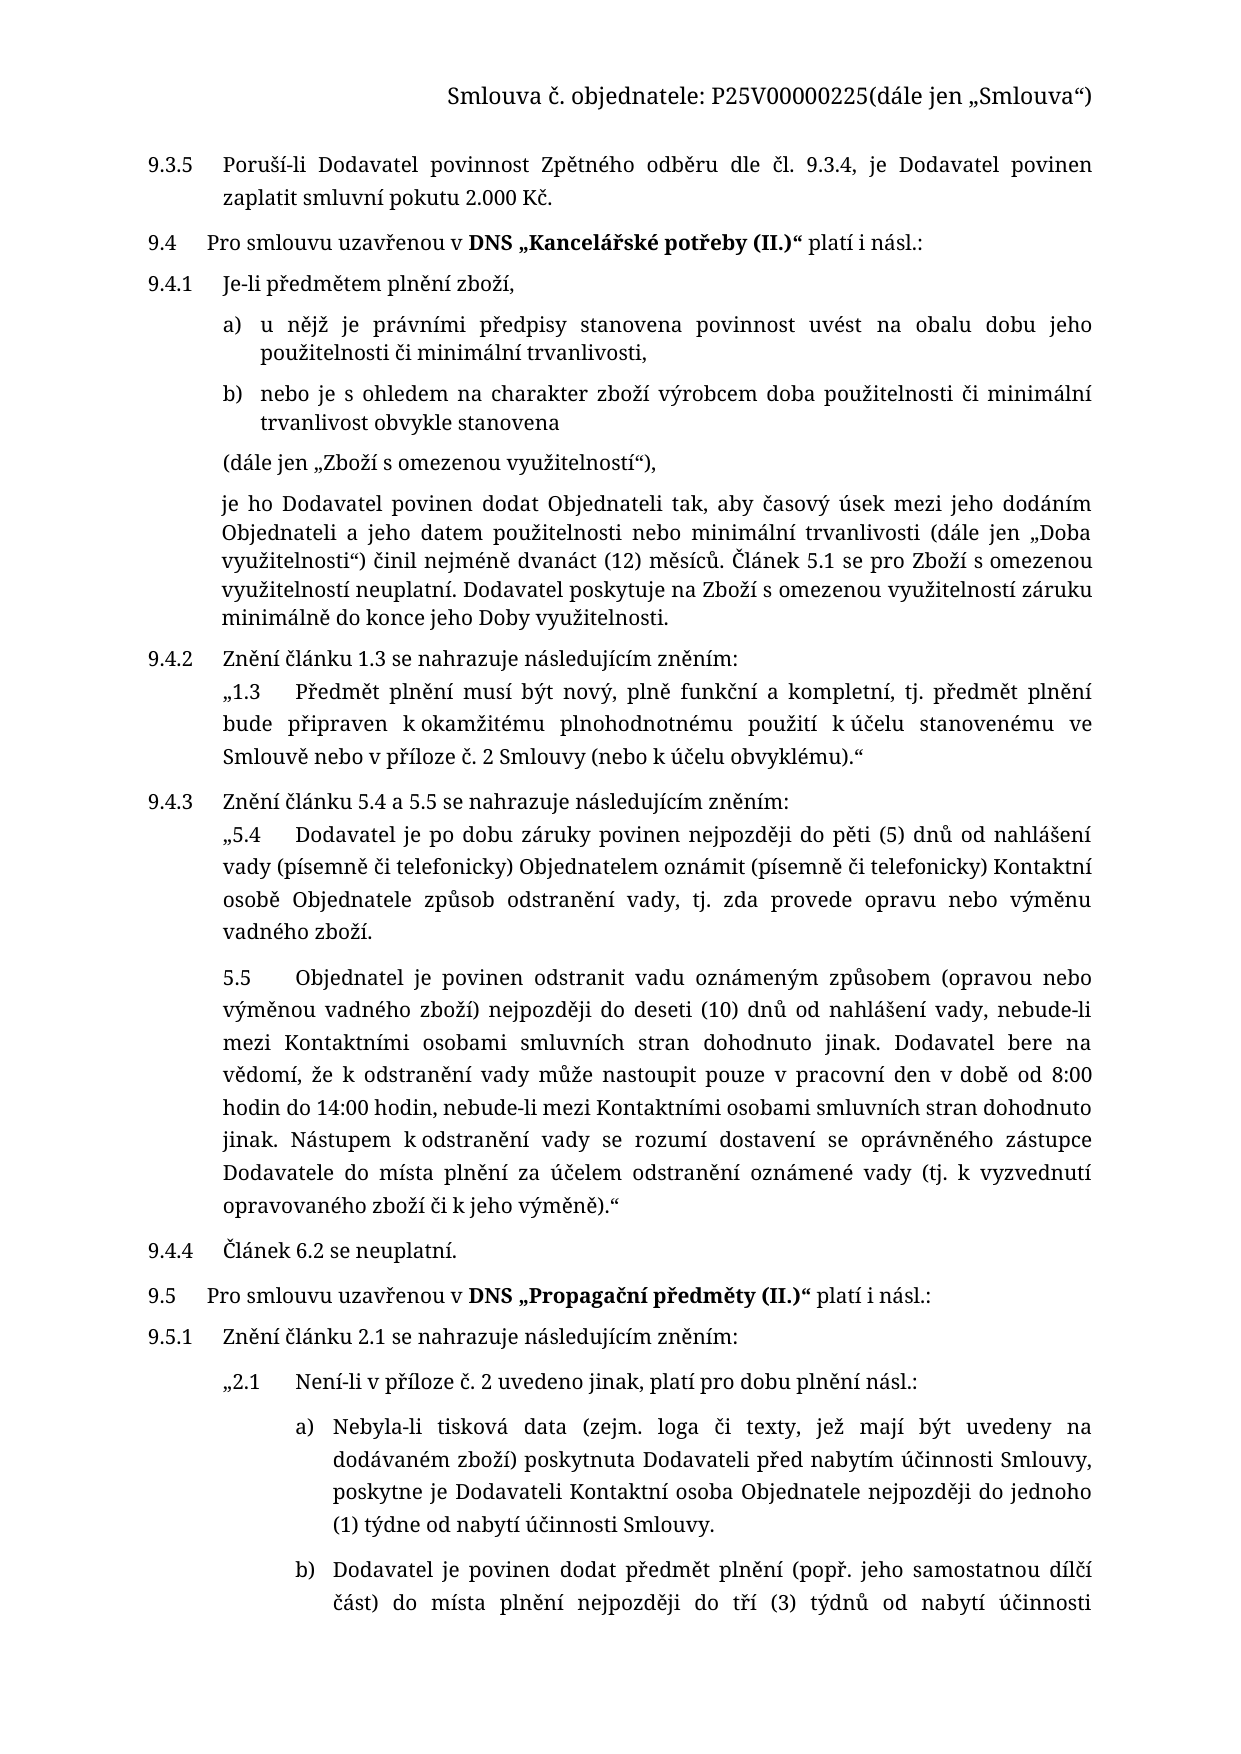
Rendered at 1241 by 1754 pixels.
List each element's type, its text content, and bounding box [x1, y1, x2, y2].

list Je-li předmětem plnění zboží, [148, 269, 1093, 297]
text (dále jen „Zboží s omezenou využitelností“), [223, 448, 1093, 477]
list 5.5 Objednatel je povinen odstranit vadu oznámeným způsobem (opravou nebo výměnou vadného zboží) nejpozději do deseti (10) dnů od nahlášení vady, nebude-li mezi Kontaktními osobami smluvních stran dohodnuto jinak. Dodavatel bere na vědomí, že k odstranění vady může nastoupit pouze v pracovní den v době od 8:00 hodin do 14:00 hodin, nebude-li mezi Kontaktními osobami smluvních stran dohodnuto jinak. Nástupem k odstranění vady se rozumí dostavení se oprávněného zástupce Dodavatele do místa plnění za účelem odstranění oznámené vady (tj. k vyzvednutí opravovaného zboží či k jeho výměně).“ [223, 963, 1093, 1219]
list „2.1 Není-li v příloze č. 2 uvedeno jinak, platí pro dobu plnění násl.: [223, 1367, 1093, 1396]
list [295, 1555, 1093, 1616]
list Pro smlouvu uzavřenou v DNS „Kancelářské potřeby (II.)“ platí i násl.: [148, 228, 1093, 256]
list „5.4 Dodavatel je po dobu záruky povinen nejpozději do pěti (5) dnů od nahlášení vady (písemně či telefonicky) Objednatelem oznámit (písemně či telefonicky) Kontaktní osobě Objednatele způsob odstranění vady, tj. zda provede opravu nebo výměnu vadného zboží. [223, 820, 1093, 946]
list Znění článku 5.4 a 5.5 se nahrazuje následujícím zněním: [148, 787, 1093, 816]
list Znění článku 1.3 se nahrazuje následujícím zněním: [148, 644, 1093, 673]
text je ho Dodavatel povinen dodat Objednateli tak, aby časový úsek mezi jeho dodáním Objednateli a jeho datem použitelnosti nebo minimální trvanlivosti (dále jen „Doba využitelnosti“) činil nejméně dvanáct (12) měsíců. Článek 5.1 se pro Zboží s omezenou využitelností neuplatní. Dodavatel poskytuje na Zboží s omezenou využitelností záruku minimálně do konce jeho Doby využitelnosti. [221, 489, 1093, 632]
list u nějž je právními předpisy stanovena povinnost uvést na obalu dobu jeho použitelnosti či minimální trvanlivosti, [223, 310, 1093, 367]
list Znění článku 2.1 se nahrazuje následujícím zněním: [148, 1322, 1093, 1350]
list Článek 6.2 se neuplatní. [148, 1236, 1093, 1264]
list Poruší-li Dodavatel povinnost Zpětného odběru dle čl. 9.3.4, je Dodavatel povinen zaplatit smluvní pokutu 2.000 Kč. [148, 150, 1093, 211]
list nebo je s ohledem na charakter zboží výrobcem doba použitelnosti či minimální trvanlivost obvykle stanovena [223, 379, 1093, 436]
list Nebyla-li tisková data (zejm. loga či texty, jež mají být uvedeny na dodávaném zboží) poskytnuta Dodavateli před nabytím účinnosti Smlouvy, poskytne je Dodavateli Kontaktní osoba Objednatele nejpozději do jednoho (1) týdne od nabytí účinnosti Smlouvy. [295, 1412, 1093, 1538]
list „1.3 Předmět plnění musí být nový, plně funkční a kompletní, tj. předmět plnění bude připraven k okamžitému plnohodnotnému použití k účelu stanovenému ve Smlouvě nebo v příloze č. 2 Smlouvy (nebo k účelu obvyklému).“ [223, 677, 1093, 770]
list Pro smlouvu uzavřenou v DNS „Propagační předměty (II.)“ platí i násl.: [148, 1281, 1093, 1309]
